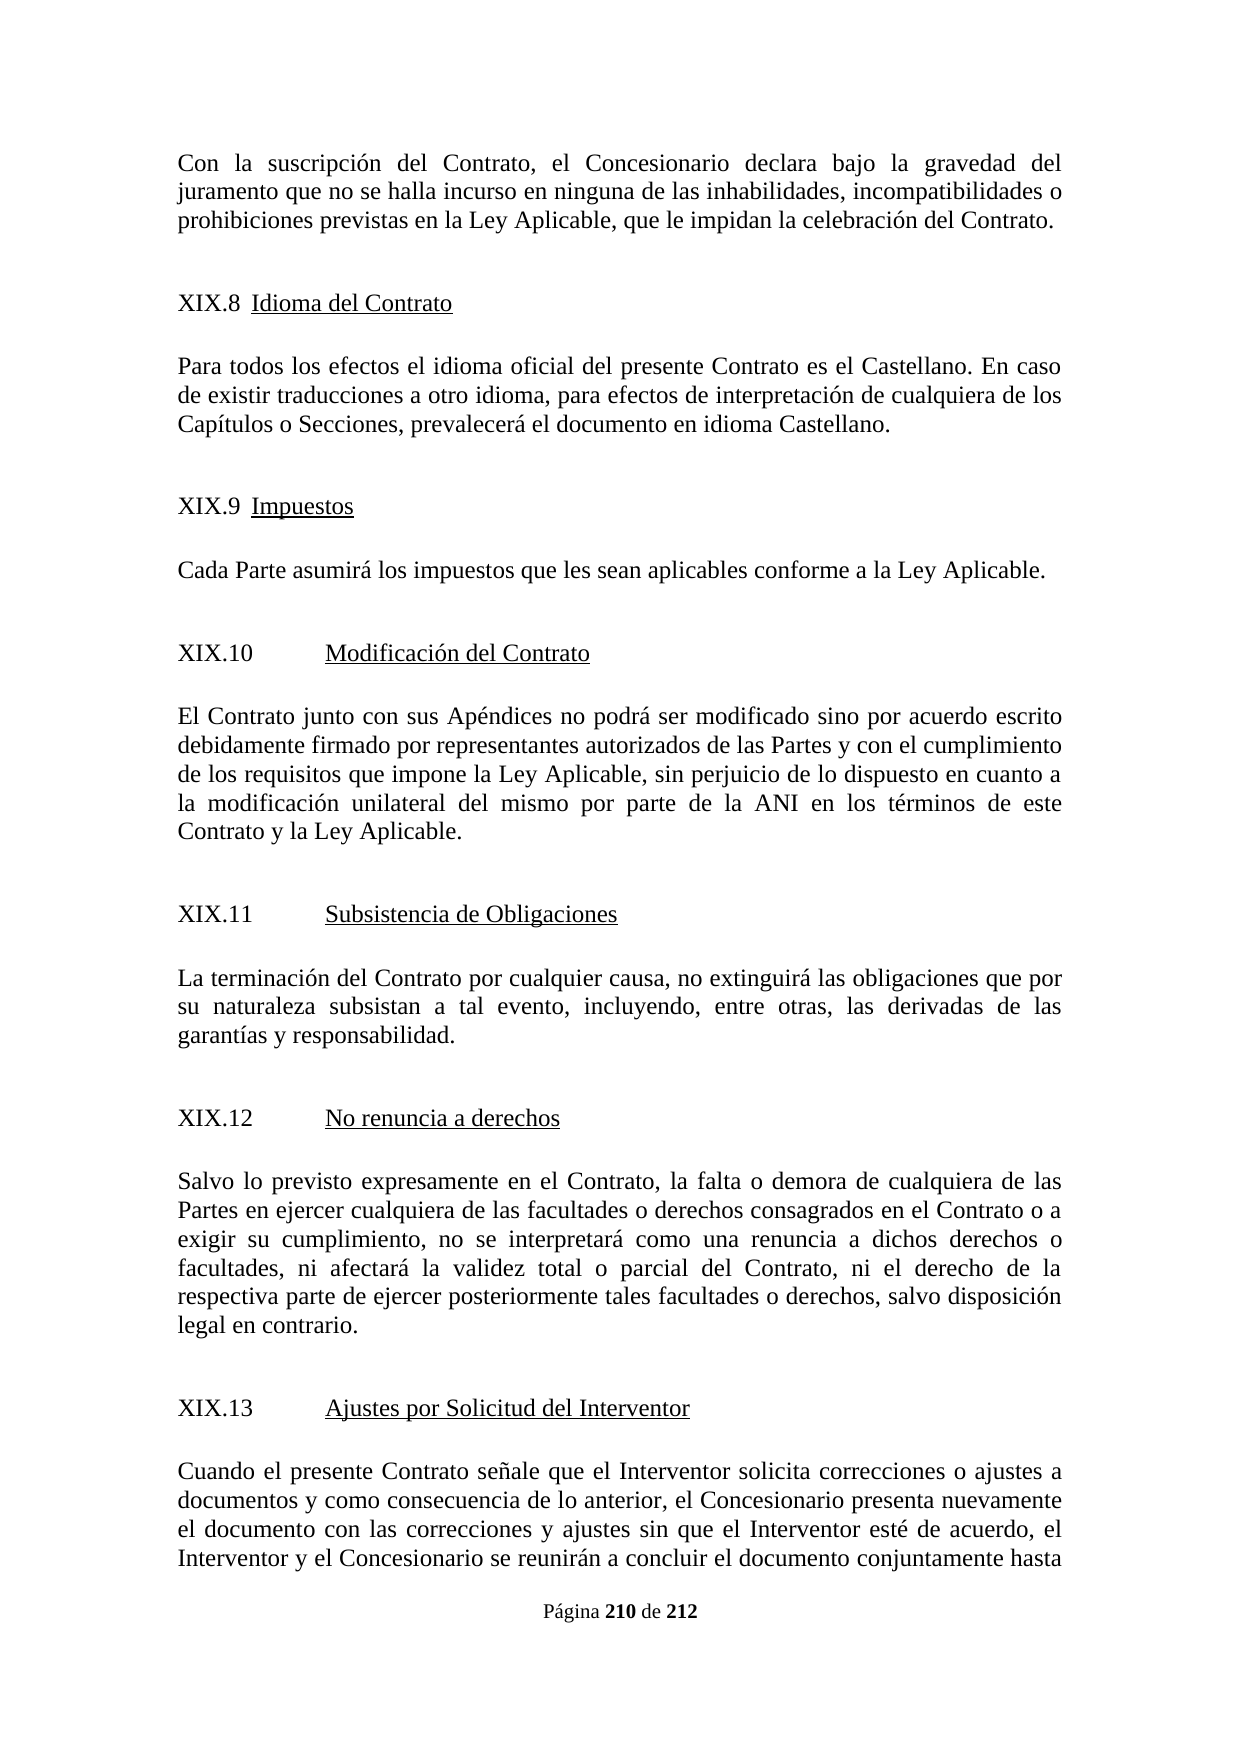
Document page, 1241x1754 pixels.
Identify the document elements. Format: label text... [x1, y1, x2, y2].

text El Contrato junto con sus Apéndices no podrá ser modificado sino por acuerdo escrito debidamente firmado por representantes autorizados de las Partes y con el cumplimiento de los requisitos que impone la Ley Aplicable, sin perjuicio de lo dispuesto en cuanto a la modificación unilateral del mismo por parte de la ANI en los términos de este Contrato y la Ley Aplicable. [177, 701, 1063, 845]
text Con la suscripción del Contrato, el Concesionario declara bajo la gravedad del juramento que no se halla incurso en ninguna de las inhabilidades, incompatibilidades o prohibiciones previstas en la Ley Aplicable, que le impidan la celebración del Contrato. [177, 148, 1063, 234]
subtitle No renuncia a derechos [177, 1103, 1063, 1131]
text Cada Parte asumirá los impuestos que les sean aplicables conforme a la Ley Aplicable. [177, 555, 1063, 584]
subtitle Impuestos [177, 491, 1063, 520]
subtitle Subsistencia de Obligaciones [177, 899, 1063, 928]
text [177, 1456, 1063, 1571]
subtitle Ajustes por Solicitud del Interventor [177, 1393, 1063, 1421]
subtitle Modificación del Contrato [177, 638, 1063, 666]
text Salvo lo previsto expresamente en el Contrato, la falta o demora de cualquiera de las Partes en ejercer cualquiera de las facultades o derechos consagrados en el Contrato o a exigir su cumplimiento, no se interpretará como una renuncia a dichos derechos o facultades, ni afectará la validez total o parcial del Contrato, ni el derecho de la respectiva parte de ejercer posteriormente tales facultades o derechos, salvo disposición legal en contrario. [177, 1166, 1063, 1339]
subtitle Idioma del Contrato [177, 288, 1063, 316]
text La terminación del Contrato por cualquier causa, no extinguirá las obligaciones que por su naturaleza subsistan a tal evento, incluyendo, entre otras, las derivadas de las garantías y responsabilidad. [177, 963, 1063, 1049]
text Para todos los efectos el idioma oficial del presente Contrato es el Castellano. En caso de existir traducciones a otro idioma, para efectos de interpretación de cualquiera de los Capítulos o Secciones, prevalecerá el documento en idioma Castellano. [177, 351, 1063, 438]
